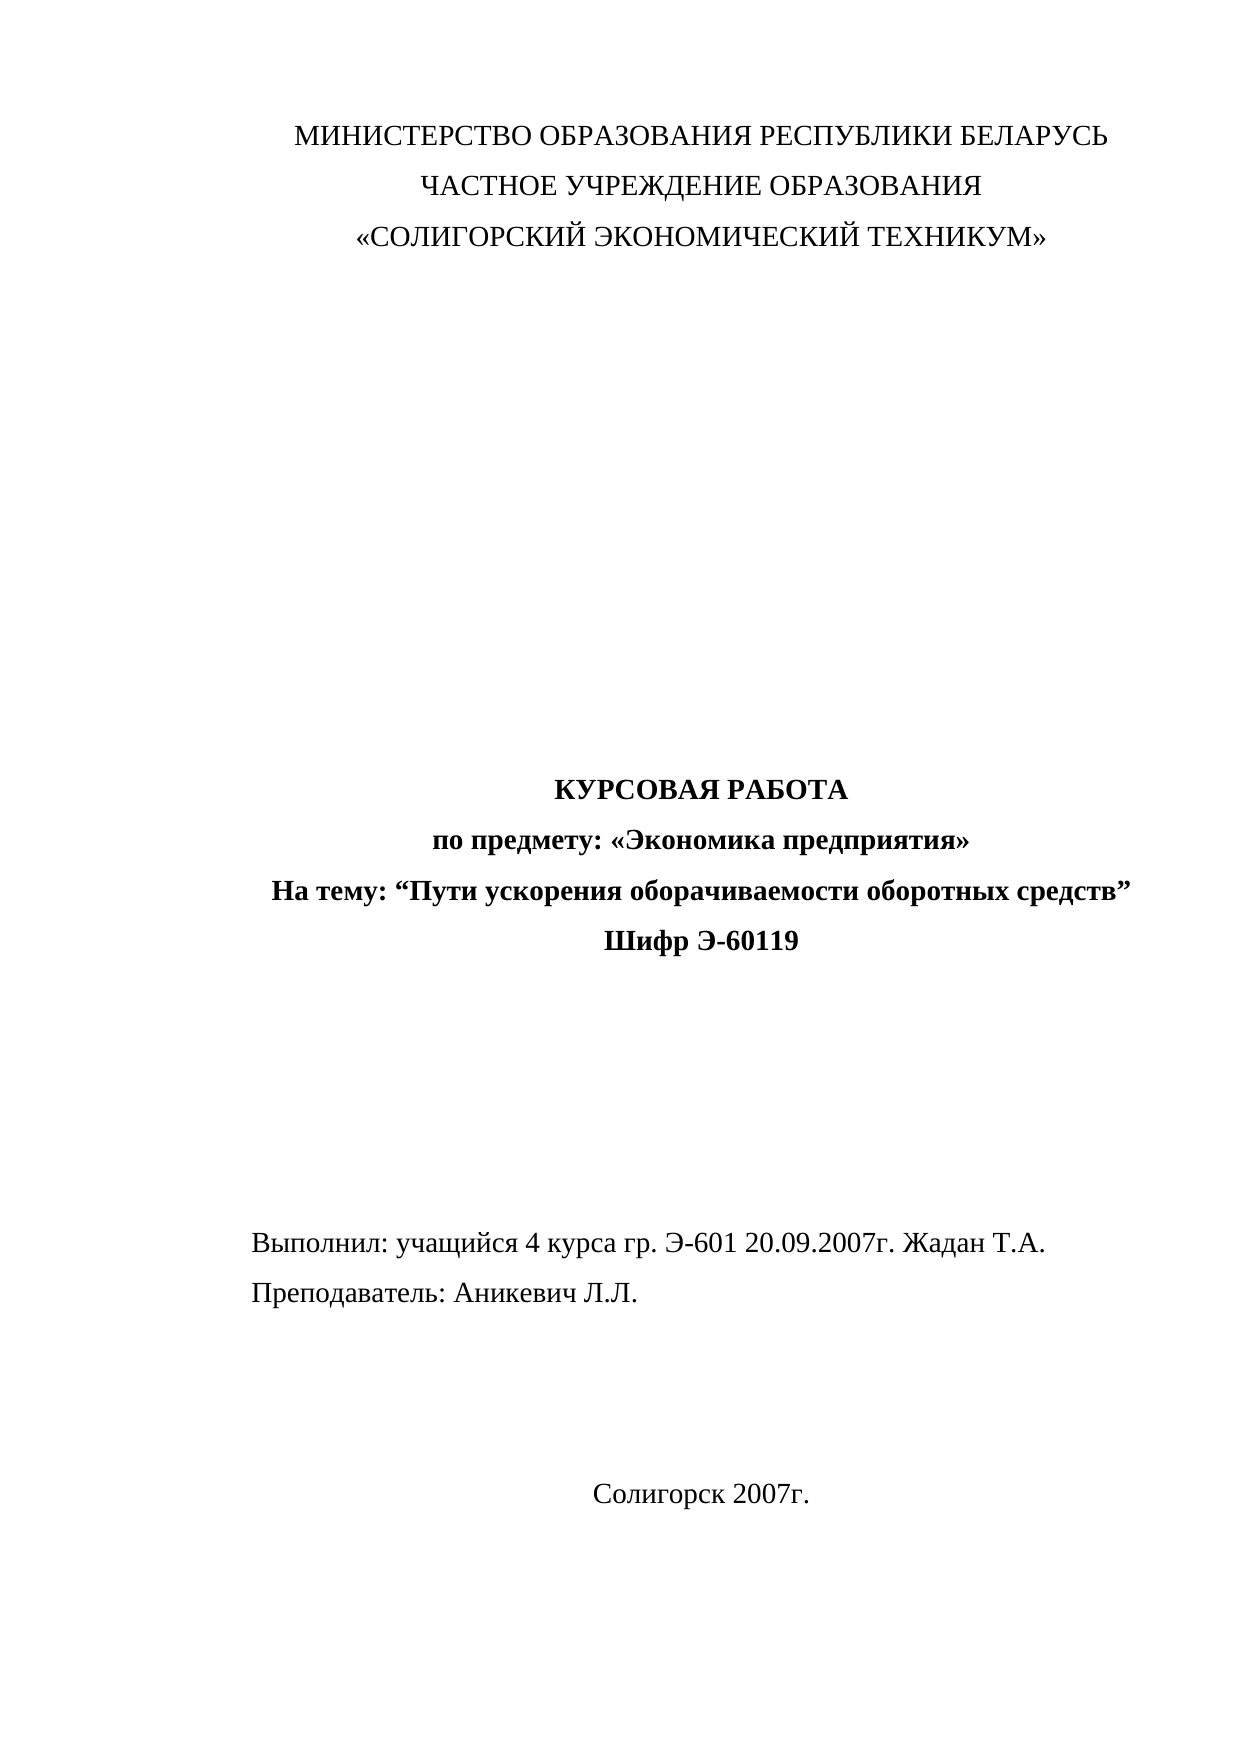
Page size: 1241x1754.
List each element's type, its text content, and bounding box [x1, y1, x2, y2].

text по предмету: «Экономика предприятия» [177, 822, 1152, 856]
text Шифр Э-60119 [177, 923, 1152, 957]
text ЧАСТНОЕ УЧРЕЖДЕНИЕ ОБРАЗОВАНИЯ [177, 168, 1152, 202]
text На тему: “Пути ускорения оборачиваемости оборотных средств” [177, 873, 1152, 906]
text КУРСОВАЯ РАБОТА [177, 772, 1152, 806]
text Выполнил: учащийся 4 курса гр. Э-601 20.09.2007г. Жадан Т.А. [177, 1225, 1152, 1258]
text Преподаватель: Аникевич Л.Л. [177, 1275, 1152, 1309]
text МИНИСТЕРСТВО ОБРАЗОВАНИЯ РЕСПУБЛИКИ БЕЛАРУСЬ [177, 118, 1152, 152]
text Солигорск 2007г. [177, 1477, 1152, 1510]
text «СОЛИГОРСКИЙ ЭКОНОМИЧЕСКИЙ ТЕХНИКУМ» [177, 219, 1152, 252]
